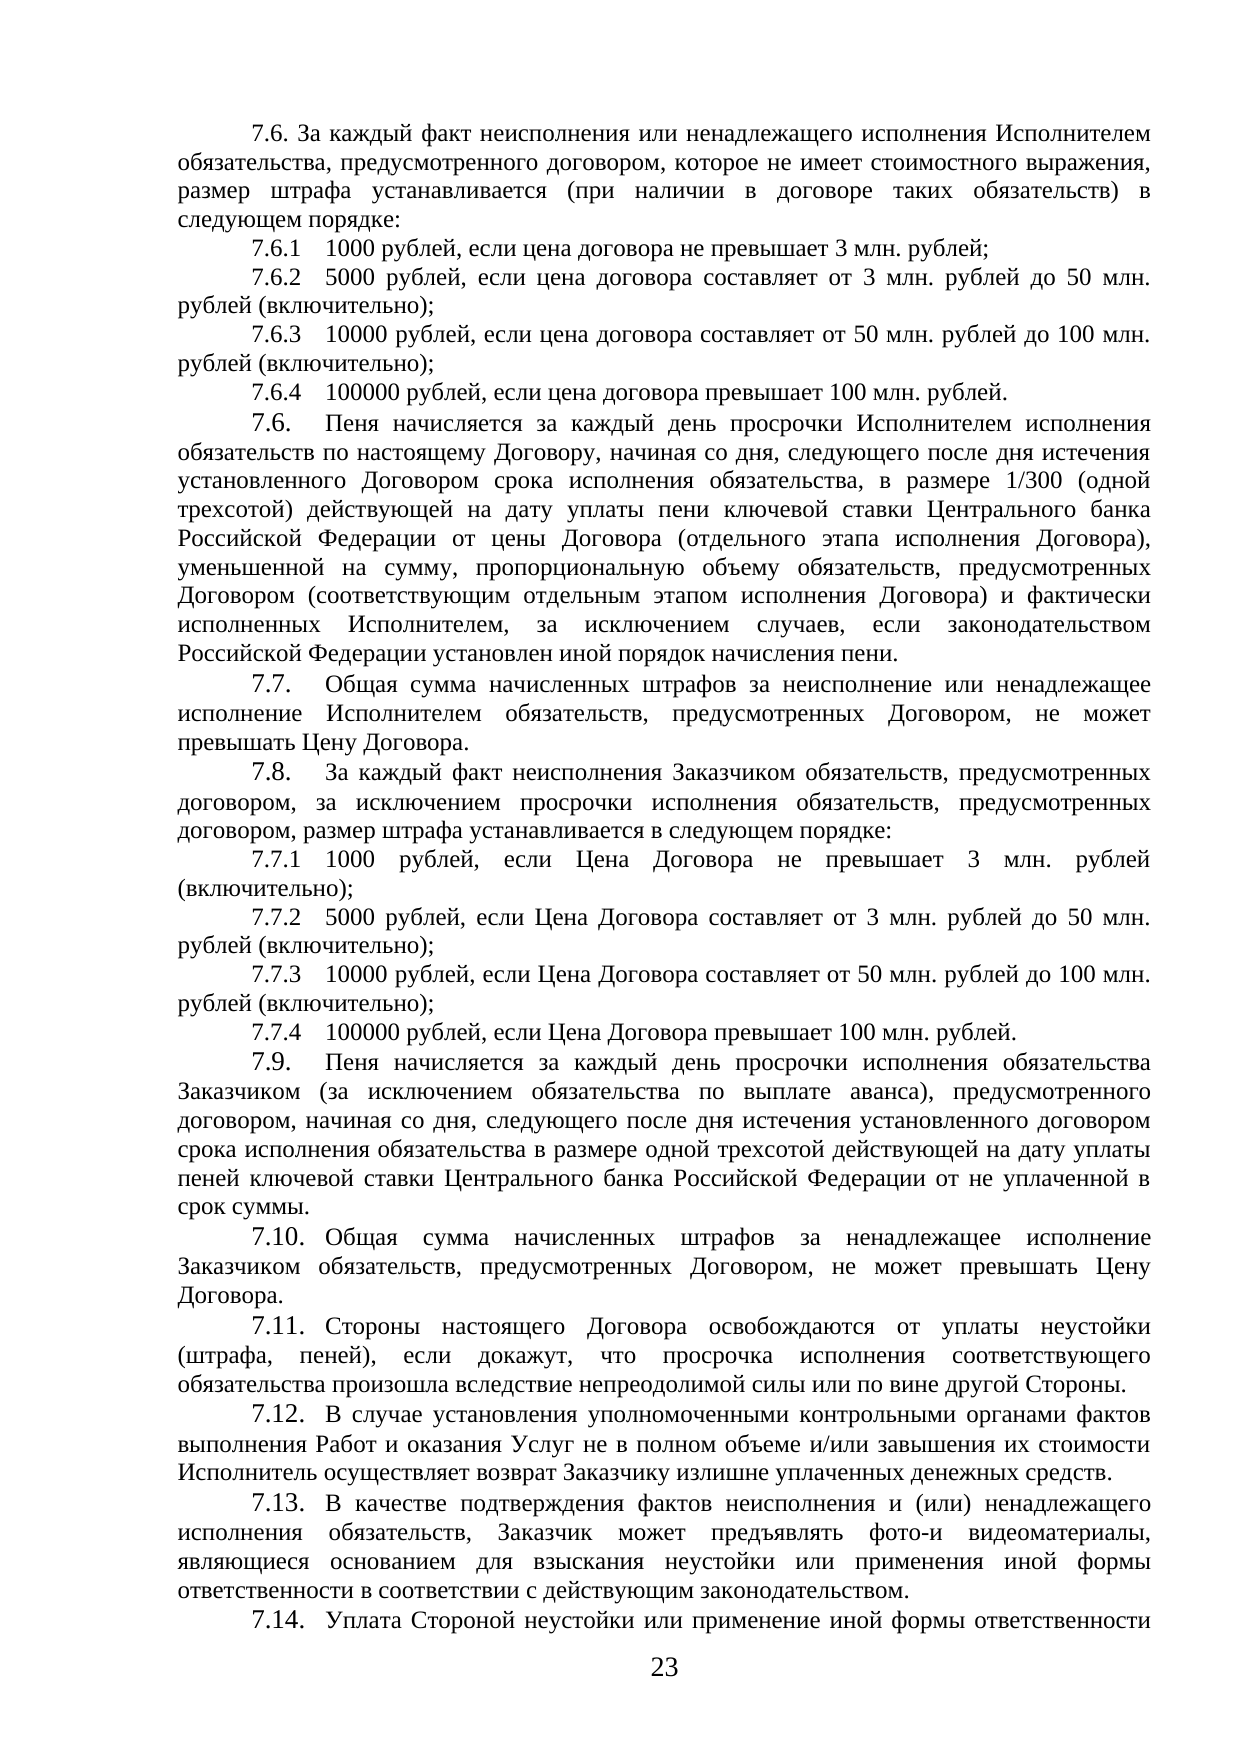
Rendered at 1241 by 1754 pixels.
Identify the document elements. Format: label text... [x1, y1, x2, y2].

list Стороны настоящего Договора освобождаются от уплаты неустойки (штрафа, пеней), если докажут, что просрочка исполнения соответствующего обязательства произошла вследствие непреодолимой силы или по вине другой Стороны. [177, 1309, 1152, 1397]
list В случае установления уполномоченными контрольными органами фактов выполнения Работ и оказания Услуг не в полном объеме и/или завышения их стоимости Исполнитель осуществляет возврат Заказчику излишне уплаченных денежных средств. [177, 1397, 1152, 1486]
text 7.6.1 1000 рублей, если цена договора не превышает 3 млн. рублей; [177, 233, 1152, 262]
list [177, 1603, 1152, 1635]
list Общая сумма начисленных штрафов за ненадлежащее исполнение Заказчиком обязательств, предусмотренных Договором, не может превышать Цену Договора. [177, 1220, 1152, 1309]
text 7.6. За каждый факт неисполнения или ненадлежащего исполнения Исполнителем обязательства, предусмотренного договором, которое не имеет стоимостного выражения, размер штрафа устанавливается (при наличии в договоре таких обязательств) в следующем порядке: [177, 118, 1152, 233]
list Пеня начисляется за каждый день просрочки исполнения обязательства Заказчиком (за исключением обязательства по выплате аванса), предусмотренного договором, начиная со дня, следующего после дня истечения установленного договором срока исполнения обязательства в размере одной трехсотой действующей на дату уплаты пеней ключевой ставки Центрального банка Российской Федерации от не уплаченной в срок суммы. [177, 1045, 1152, 1220]
text 7.7.1 1000 рублей, если Цена Договора не превышает 3 млн. рублей (включительно); [177, 844, 1152, 902]
list Общая сумма начисленных штрафов за неисполнение или ненадлежащее исполнение Исполнителем обязательств, предусмотренных Договором, не может превышать Цену Договора. [177, 667, 1152, 755]
list За каждый факт неисполнения Заказчиком обязательств, предусмотренных договором, за исключением просрочки исполнения обязательств, предусмотренных договором, размер штрафа устанавливается в следующем порядке: [177, 755, 1152, 844]
text 7.6.4 100000 рублей, если цена договора превышает 100 млн. рублей. [177, 377, 1152, 406]
text 7.7.3 10000 рублей, если Цена Договора составляет от 50 млн. рублей до 100 млн. рублей (включительно); [177, 959, 1152, 1017]
list Пеня начисляется за каждый день просрочки Исполнителем исполнения обязательств по настоящему Договору, начиная со дня, следующего после дня истечения установленного Договором срока исполнения обязательства, в размере 1/300 (одной трехсотой) действующей на дату уплаты пени ключевой ставки Центрального банка Российской Федерации от цены Договора (отдельного этапа исполнения Договора), уменьшенной на сумму, пропорциональную объему обязательств, предусмотренных Договором (соответствующим отдельным этапом исполнения Договора) и фактически исполненных Исполнителем, за исключением случаев, если законодательством Российской Федерации установлен иной порядок начисления пени. [177, 406, 1152, 667]
text 7.7.2 5000 рублей, если Цена Договора составляет от 3 млн. рублей до 50 млн. рублей (включительно); [177, 902, 1152, 959]
text 7.6.3 10000 рублей, если цена договора составляет от 50 млн. рублей до 100 млн. рублей (включительно); [177, 319, 1152, 377]
list В качестве подтверждения фактов неисполнения и (или) ненадлежащего исполнения обязательств, Заказчик может предъявлять фото-и видеоматериалы, являющиеся основанием для взыскания неустойки или применения иной формы ответственности в соответствии с действующим законодательством. [177, 1486, 1152, 1603]
text 7.6.2 5000 рублей, если цена договора составляет от 3 млн. рублей до 50 млн. рублей (включительно); [177, 262, 1152, 319]
text 7.7.4 100000 рублей, если Цена Договора превышает 100 млн. рублей. [177, 1017, 1152, 1045]
